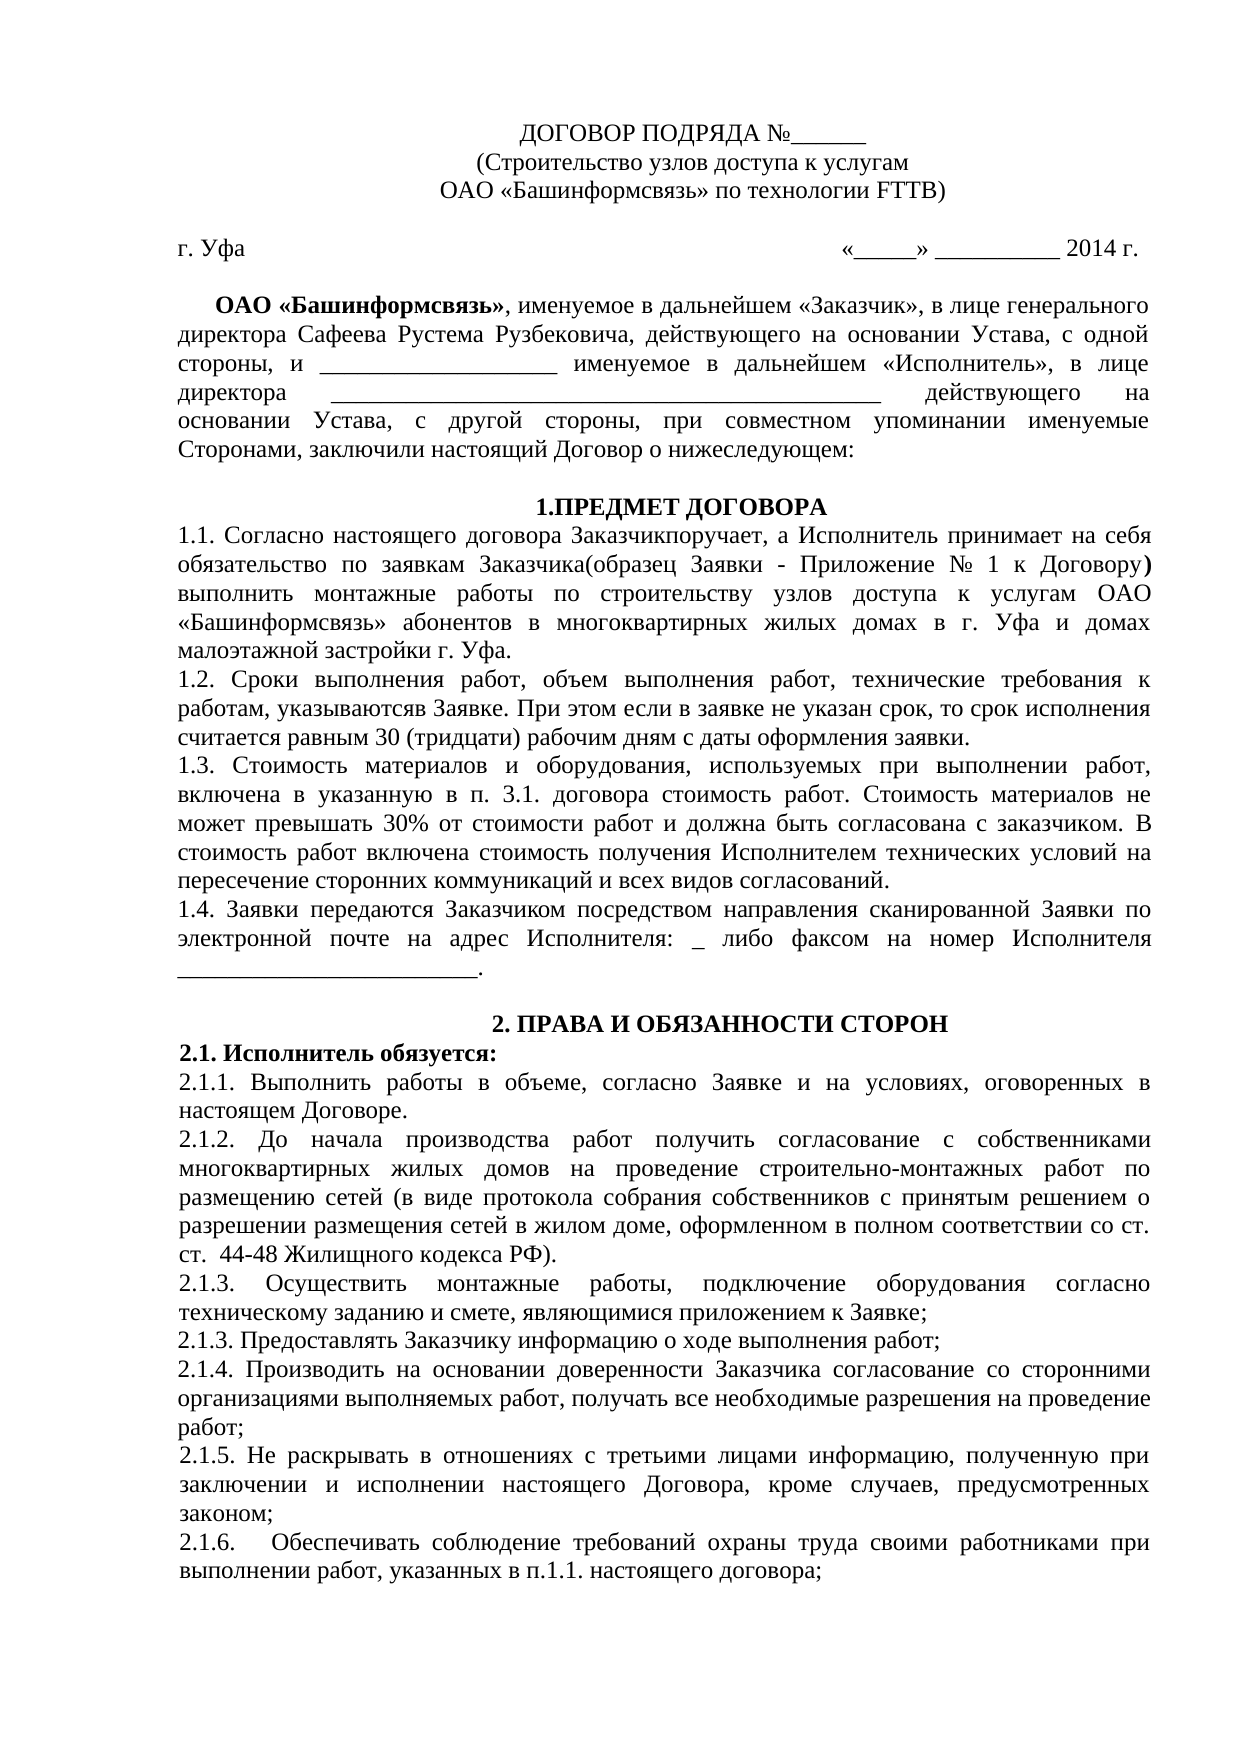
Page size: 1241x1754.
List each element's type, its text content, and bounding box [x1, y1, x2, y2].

text 2.1.3. Предоставлять Заказчику информацию о ходе выполнения работ; [177, 1326, 1152, 1354]
text 1.3. Стоимость материалов и оборудования, используемых при выполнении работ, включена в указанную в п. 3.1. договора стоимость работ. Стоимость материалов не может превышать 30% от стоимости работ и должна быть согласована с заказчиком. В стоимость работ включена стоимость получения Исполнителем технических условий на пересечение сторонних коммуникаций и всех видов согласований. [177, 751, 1152, 894]
text 1.2. Сроки выполнения работ, объем выполнения работ, технические требования к работам, указываютсяв Заявке. При этом если в заявке не указан срок, то срок исполнения считается равным 30 (тридцати) рабочим дням с даты оформления заявки. [177, 664, 1152, 751]
text 1.ПРЕДМЕТ ДОГОВОРА [217, 492, 1151, 521]
text 2.1.1. Выполнить работы в объеме, согласно Заявке и на условиях, оговоренных в настоящем Договоре. [179, 1067, 1151, 1124]
text 1.1. Согласно настоящего договора Заказчикпоручает, а Исполнитель принимает на себя обязательство по заявкам Заказчика(образец Заявки - Приложение № 1 к Договору) выполнить монтажные работы по строительству узлов доступа к услугам ОАО «Башинформсвязь» абонентов в многоквартирных жилых домах в г. Уфа и домах малоэтажной застройки г. Уфа. [177, 521, 1152, 664]
text 2.1.6. Обеспечивать соблюдение требований охраны труда своими работниками при выполнении работ, указанных в п.1.1. настоящего договора; [179, 1527, 1151, 1584]
text ДОГОВОР ПОДРЯДА №______ [196, 118, 1152, 147]
text 1.4. Заявки передаются Заказчиком посредством направления сканированной Заявки по электронной почте на адрес Исполнителя: _ либо факсом на номер Исполнителя ________________________. [177, 894, 1152, 981]
text ОАО «Башинформсвязь» по технологии FTTB) [196, 176, 1152, 204]
text ОАО «Башинформсвязь», именуемое в дальнейшем «Заказчик», в лице генерального директора Сафеева Рустема Рузбековича, действующего на основании Устава, с одной стороны, и ___________________ именуемое в дальнейшем «Исполнитель», в лице директора ____________________________________________ действующего на основании Устава, с другой стороны, при совместном упоминании именуемые Сторонами, заключили настоящий Договор о нижеследующем: [178, 291, 1150, 463]
text 2. ПРАВА И ОБЯЗАННОСТИ СТОРОН [217, 1009, 1151, 1038]
text 2.1.5. Не раскрывать в отношениях с третьими лицами информацию, полученную при заключении и исполнении настоящего Договора, кроме случаев, предусмотренных законом; [179, 1441, 1151, 1527]
text (Строительство узлов доступа к услугам [196, 147, 1152, 176]
text 2.1.3. Осуществить монтажные работы, подключение оборудования согласно техническому заданию и смете, являющимися приложением к Заявке; [179, 1268, 1151, 1326]
text 2.1. Исполнитель обязуется: [179, 1038, 1151, 1067]
text 2.1.4. Производить на основании доверенности Заказчика согласование со сторонними организациями выполняемых работ, получать все необходимые разрешения на проведение работ; [177, 1354, 1152, 1441]
text г. Уфа «_____» __________ 2014 г. [177, 233, 1152, 262]
text 2.1.2. До начала производства работ получить согласование с собственниками многоквартирных жилых домов на проведение строительно-монтажных работ по размещению сетей (в виде протокола собрания собственников с принятым решением о разрешении размещения сетей в жилом доме, оформленном в полном соответствии со ст. ст. 44-48 Жилищного кодекса РФ). [179, 1124, 1151, 1268]
